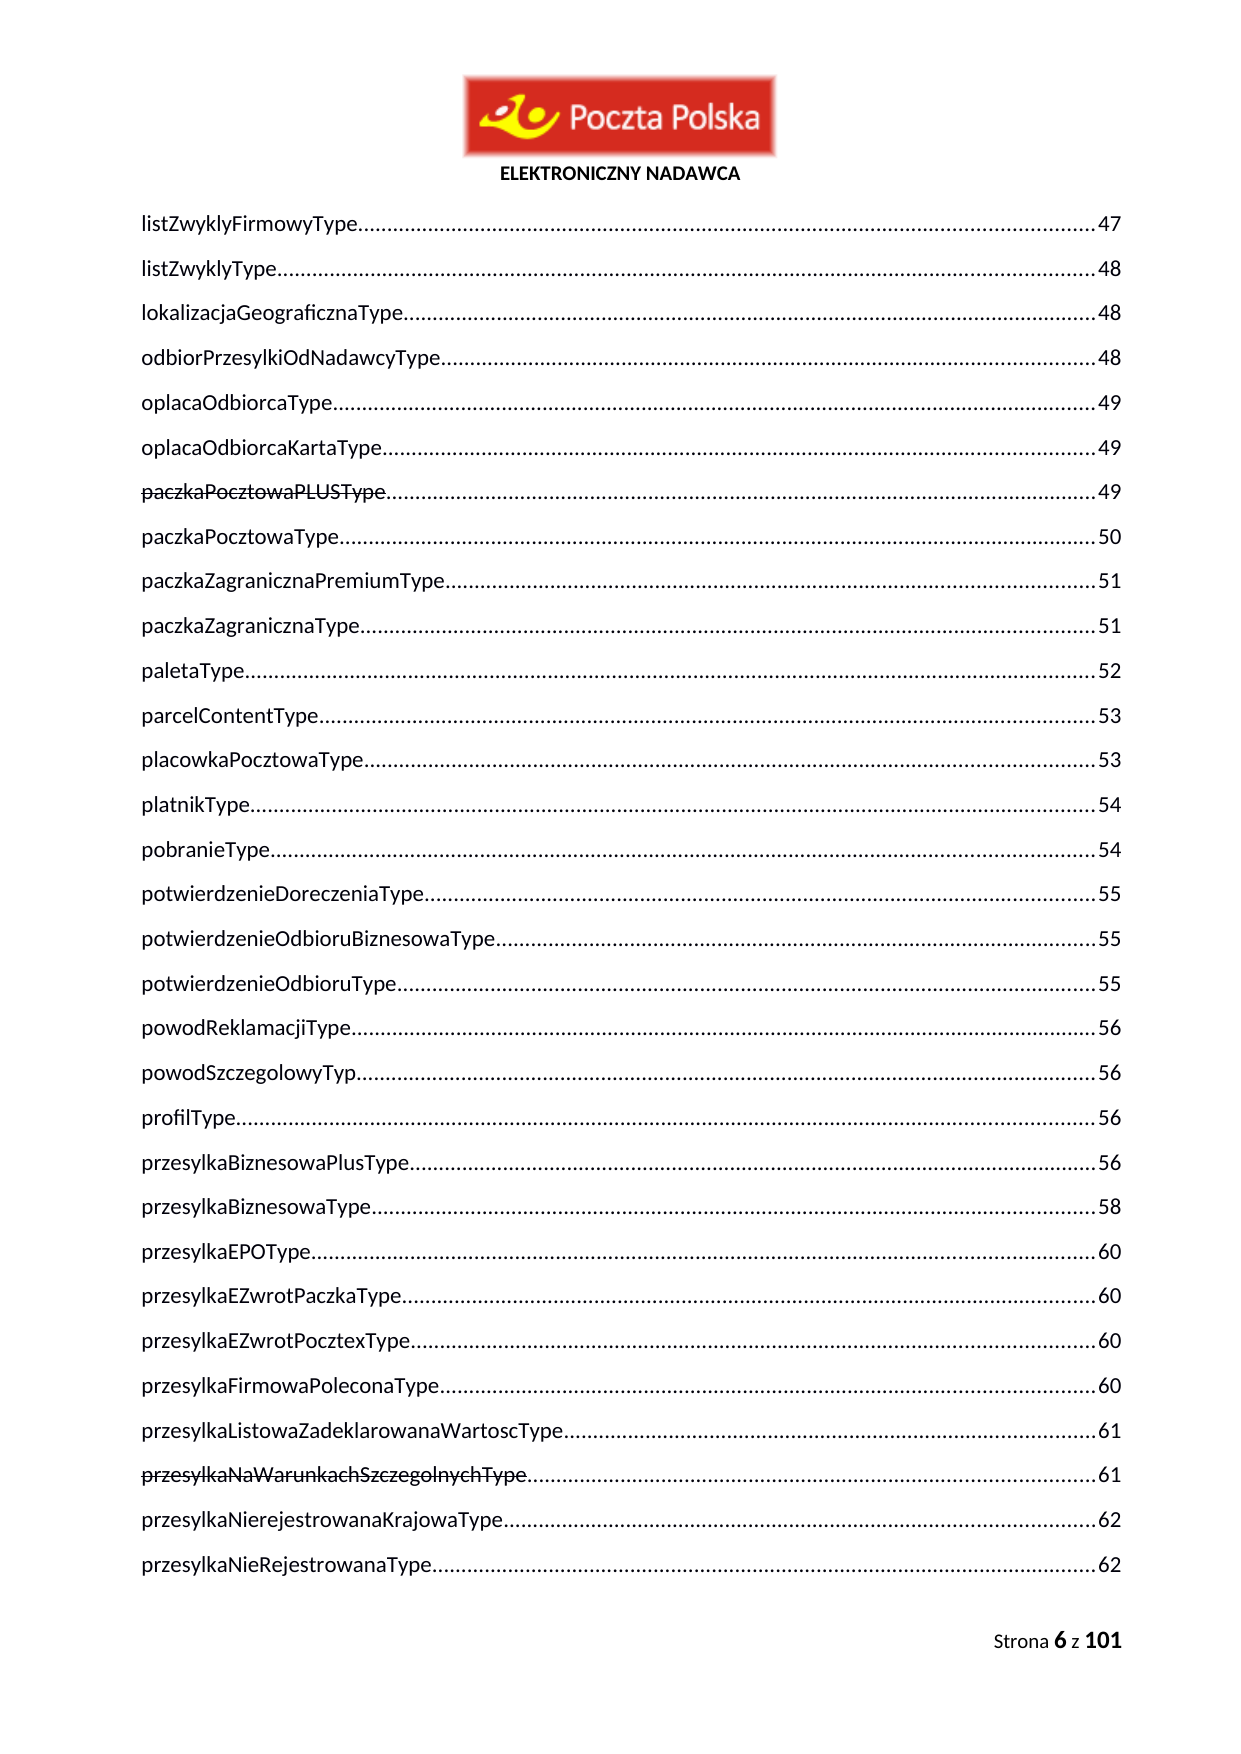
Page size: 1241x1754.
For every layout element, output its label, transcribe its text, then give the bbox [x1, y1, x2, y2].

text potwierdzenieOdbioruBiznesowaType 55 [141, 924, 1122, 952]
text parcelContentType 53 [141, 701, 1122, 729]
text przesylkaNierejestrowanaKrajowaType 62 [141, 1505, 1122, 1533]
text przesylkaBiznesowaType 58 [141, 1192, 1122, 1220]
text paletaType 52 [141, 656, 1122, 684]
text oplacaOdbiorcaType 49 [141, 388, 1122, 416]
text lokalizacjaGeograficznaType 48 [141, 298, 1122, 327]
text paczkaZagranicznaType 51 [141, 611, 1122, 639]
text przesylkaNaWarunkachSzczegolnychType 61 [141, 1460, 1122, 1488]
text przesylkaEZwrotPaczkaType 60 [141, 1282, 1122, 1310]
text listZwyklyType 48 [141, 254, 1122, 282]
picture [461, 73, 779, 160]
text przesylkaBiznesowaPlusType 56 [141, 1148, 1122, 1176]
text przesylkaEPOType 60 [141, 1237, 1122, 1265]
text listZwyklyFirmowyType 47 [141, 209, 1122, 237]
text pobranieType 54 [141, 835, 1122, 863]
text paczkaPocztowaType 50 [141, 522, 1122, 550]
text przesylkaFirmowaPoleconaType 60 [141, 1371, 1122, 1399]
text przesylkaNieRejestrowanaType 62 [141, 1550, 1122, 1578]
text oplacaOdbiorcaKartaType 49 [141, 433, 1122, 461]
text paczkaPocztowaPLUSType 49 [141, 477, 1122, 505]
text placowkaPocztowaType 53 [141, 745, 1122, 773]
text przesylkaListowaZadeklarowanaWartoscType 61 [141, 1416, 1122, 1444]
text potwierdzenieOdbioruType 55 [141, 969, 1122, 997]
text platnikType 54 [141, 790, 1122, 818]
text przesylkaEZwrotPocztexType 60 [141, 1326, 1122, 1354]
text odbiorPrzesylkiOdNadawcyType 48 [141, 343, 1122, 371]
text profilType 56 [141, 1103, 1122, 1131]
text potwierdzenieDoreczeniaType 55 [141, 879, 1122, 907]
text powodSzczegolowyTyp 56 [141, 1058, 1122, 1086]
text paczkaZagranicznaPremiumType 51 [141, 567, 1122, 595]
text powodReklamacjiType 56 [141, 1013, 1122, 1042]
